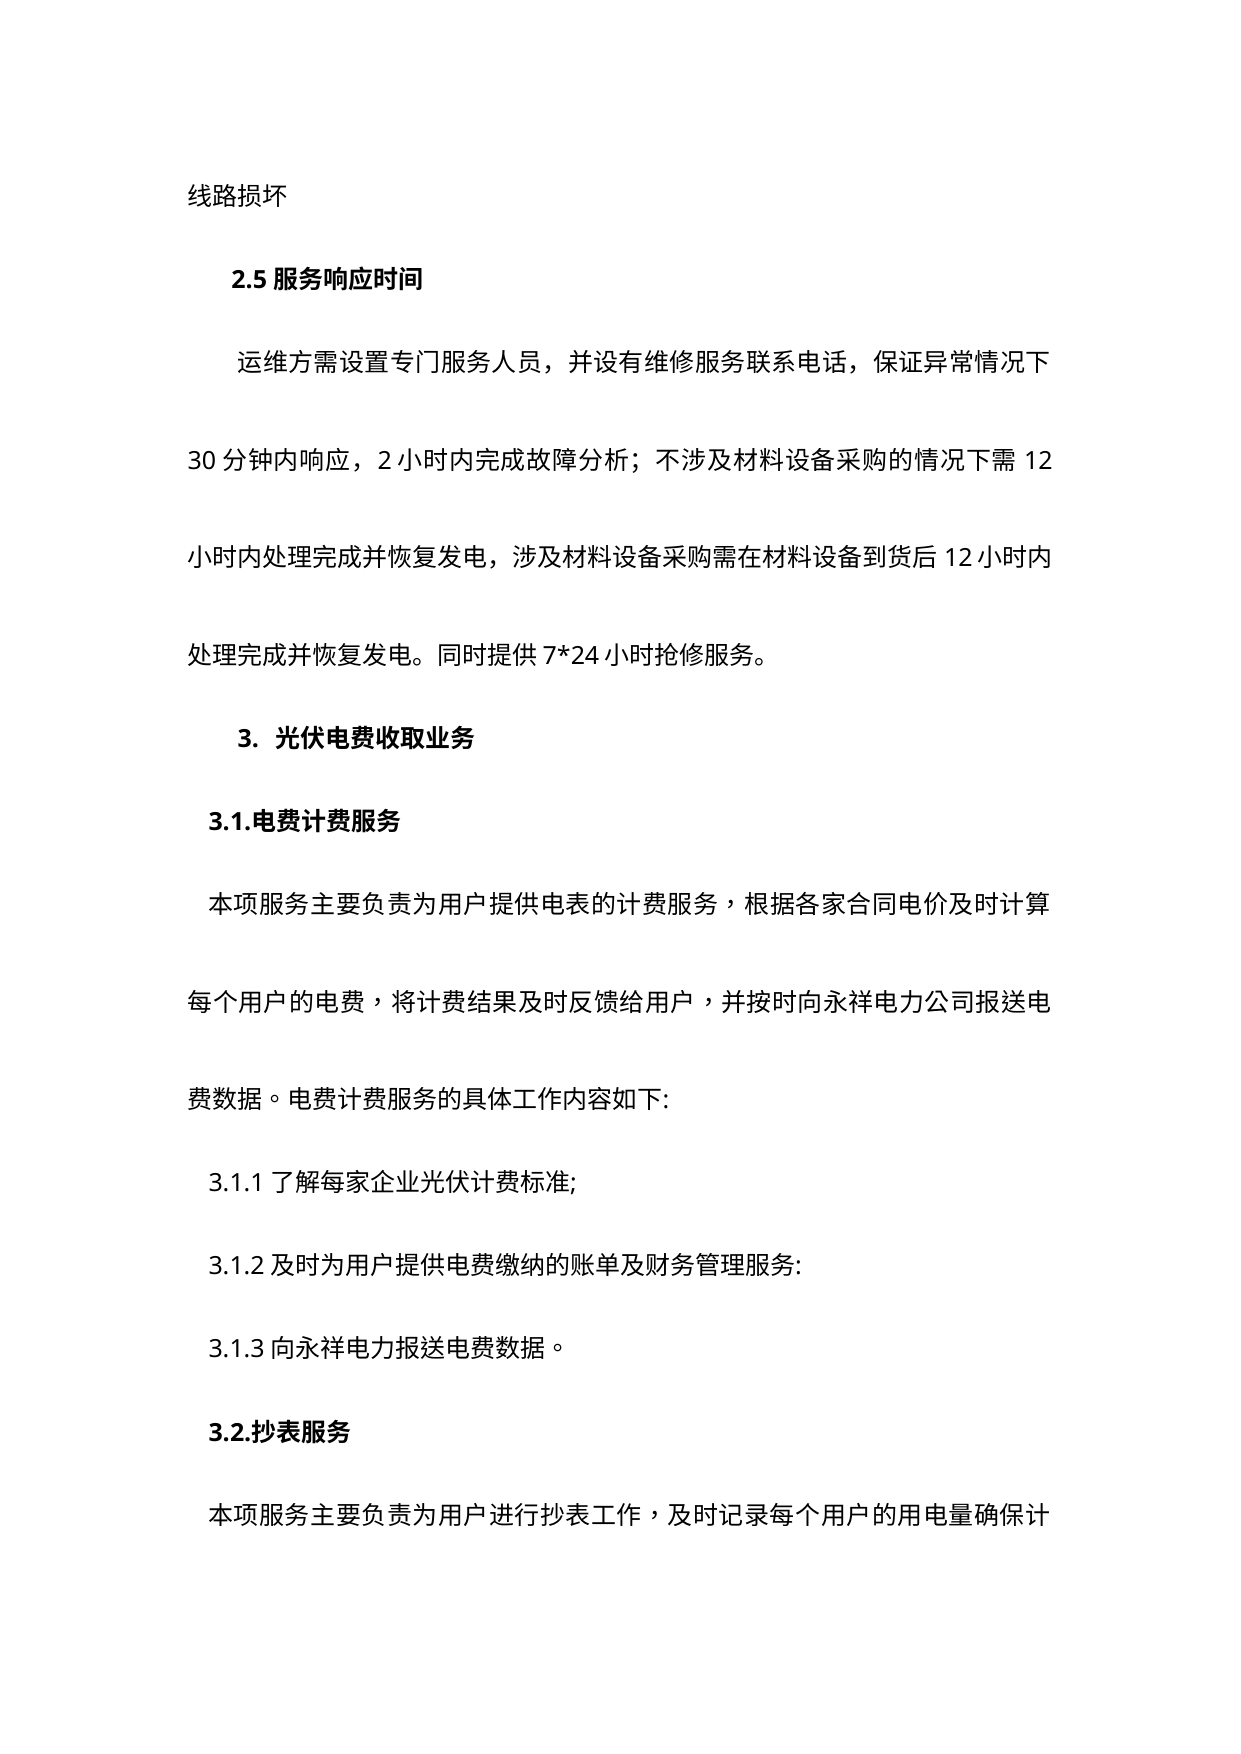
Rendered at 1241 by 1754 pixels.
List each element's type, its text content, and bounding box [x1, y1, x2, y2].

subtitle 光伏电费收取业务 [237, 704, 1053, 769]
text 3.1.2及时为用户提供电费缴纳的账单及财务管理服务: [187, 1231, 1053, 1296]
text 3.1.1了解每家企业光伏计费标准; [187, 1148, 1053, 1213]
text 3.1.电费计费服务 [187, 787, 1053, 852]
text 本项服务主要负责为用户提供电表的计费服务，根据各家合同电价及时计算每个用户的电费，将计费结果及时反馈给用户，并按时向永祥电力公司报送电费数据。电费计费服务的具体工作内容如下: [187, 870, 1053, 1130]
text 3.2.抄表服务 [187, 1398, 1053, 1463]
subtitle 2.5 服务响应时间 [231, 245, 1053, 310]
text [187, 1481, 1053, 1546]
text 3.1.3向永祥电力报送电费数据。 [187, 1314, 1053, 1379]
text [187, 162, 1053, 227]
text 运维方需设置专门服务人员，并设有维修服务联系电话，保证异常情况下30分钟内响应，2小时内完成故障分析；不涉及材料设备采购的情况下需12小时内处理完成并恢复发电，涉及材料设备采购需在材料设备到货后12小时内处理完成并恢复发电。同时提供7*24小时抢修服务。 [187, 328, 1053, 686]
